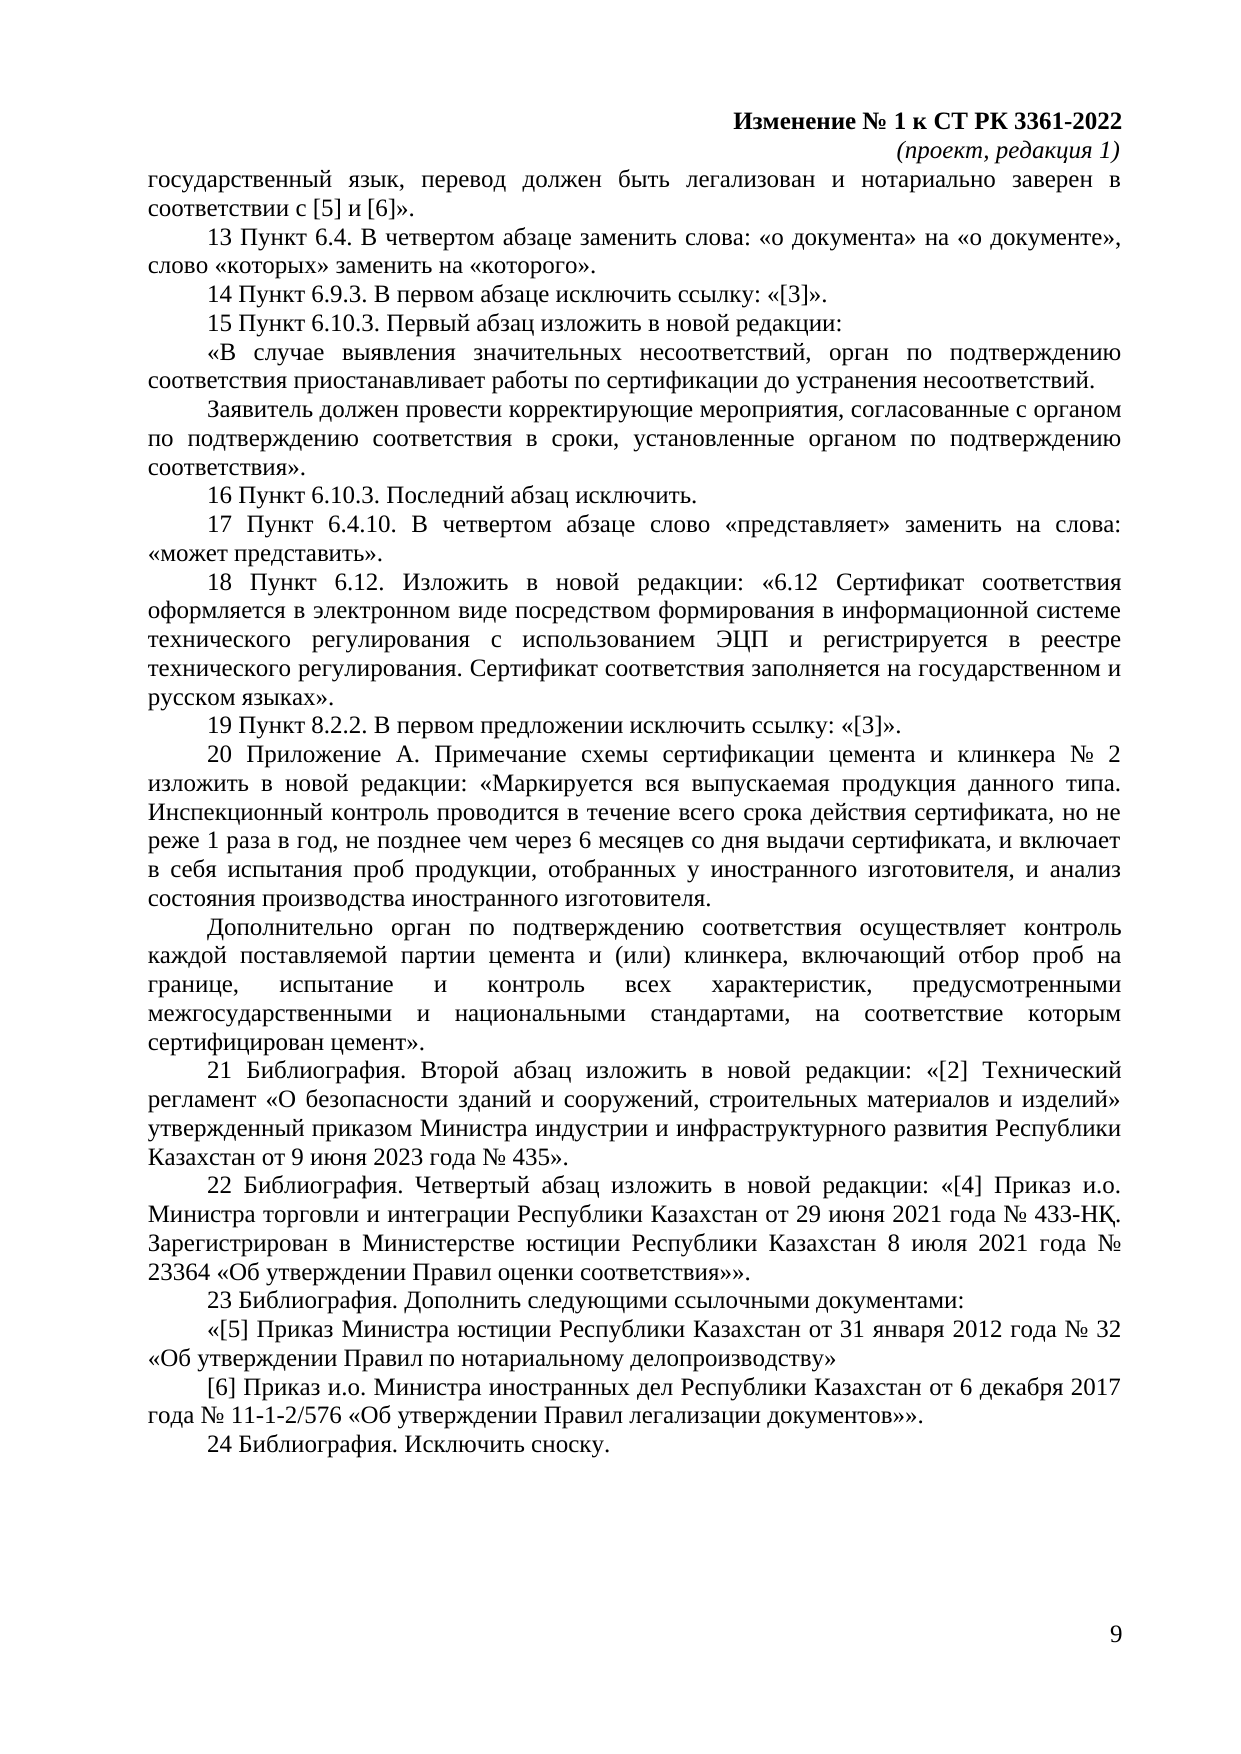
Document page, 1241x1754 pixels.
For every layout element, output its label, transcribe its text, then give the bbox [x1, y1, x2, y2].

text 19 Пункт 8.2.2. В первом предложении исключить ссылку: «[3]». [148, 710, 1122, 739]
text 22 Библиография. Четвертый абзац изложить в новой редакции: «[4] Приказ и.о. Министра торговли и интеграции Республики Казахстан от 29 июня 2021 года № 433-НҚ. Зарегистрирован в Министерстве юстиции Республики Казахстан 8 июля 2021 года № 23364 «Об утверждении Правил оценки соответствия»». [148, 1170, 1122, 1285]
text 23 Библиография. Дополнить следующими ссылочными документами: [148, 1285, 1122, 1314]
text 15 Пункт 6.10.3. Первый абзац изложить в новой редакции: [148, 308, 1122, 337]
text Дополнительно орган по подтверждению соответствия осуществляет контроль каждой поставляемой партии цемента и (или) клинкера, включающий отбор проб на границе, испытание и контроль всех характеристик, предусмотренными межгосударственными и национальными стандартами, на соответствие которым сертифицирован цемент». [148, 912, 1122, 1055]
text 21 Библиография. Второй абзац изложить в новой редакции: «[2] Технический регламент «О безопасности зданий и сооружений, строительных материалов и изделий» утвержденный приказом Министра индустрии и инфраструктурного развития Республики Казахстан от 9 июня 2023 года № 435». [148, 1055, 1122, 1170]
text 17 Пункт 6.4.10. В четвертом абзаце слово «представляет» заменить на слова: «может представить». [148, 509, 1122, 567]
text Заявитель должен провести корректирующие мероприятия, согласованные с органом по подтверждению соответствия в сроки, установленные органом по подтверждению соответствия». [148, 394, 1122, 480]
text 18 Пункт 6.12. Изложить в новой редакции: «6.12 Сертификат соответствия оформляется в электронном виде посредством формирования в информационной системе технического регулирования с использованием ЭЦП и регистрируется в реестре технического регулирования. Сертификат соответствия заполняется на государственном и русском языках». [148, 567, 1122, 710]
text 14 Пункт 6.9.3. В первом абзаце исключить ссылку: «[3]». [148, 279, 1122, 308]
text 24 Библиография. Исключить сноску. [148, 1429, 1122, 1458]
text «В случае выявления значительных несоответствий, орган по подтверждению соответствия приостанавливает работы по сертификации до устранения несоответствий. [148, 337, 1122, 394]
text 16 Пункт 6.10.3. Последний абзац исключить. [148, 480, 1122, 509]
text «[5] Приказ Министра юстиции Республики Казахстан от 31 января 2012 года № 32 «Об утверждении Правил по нотариальному делопроизводству» [148, 1314, 1122, 1372]
text [6] Приказ и.о. Министра иностранных дел Республики Казахстан от 6 декабря 2017 года № 11-1-2/576 «Об утверждении Правил легализации документов»». [148, 1372, 1122, 1429]
text 20 Приложение А. Примечание схемы сертификации цемента и клинкера № 2 изложить в новой редакции: «Маркируется вся выпускаемая продукция данного типа. Инспекционный контроль проводится в течение всего срока действия сертификата, но не реже 1 раза в год, не позднее чем через 6 месяцев со дня выдачи сертификата, и включает в себя испытания проб продукции, отобранных у иностранного изготовителя, и анализ состояния производства иностранного изготовителя. [148, 739, 1122, 912]
text 13 Пункт 6.4. В четвертом абзаце заменить слова: «о документа» на «о документе», слово «которых» заменить на «которого». [148, 222, 1122, 279]
